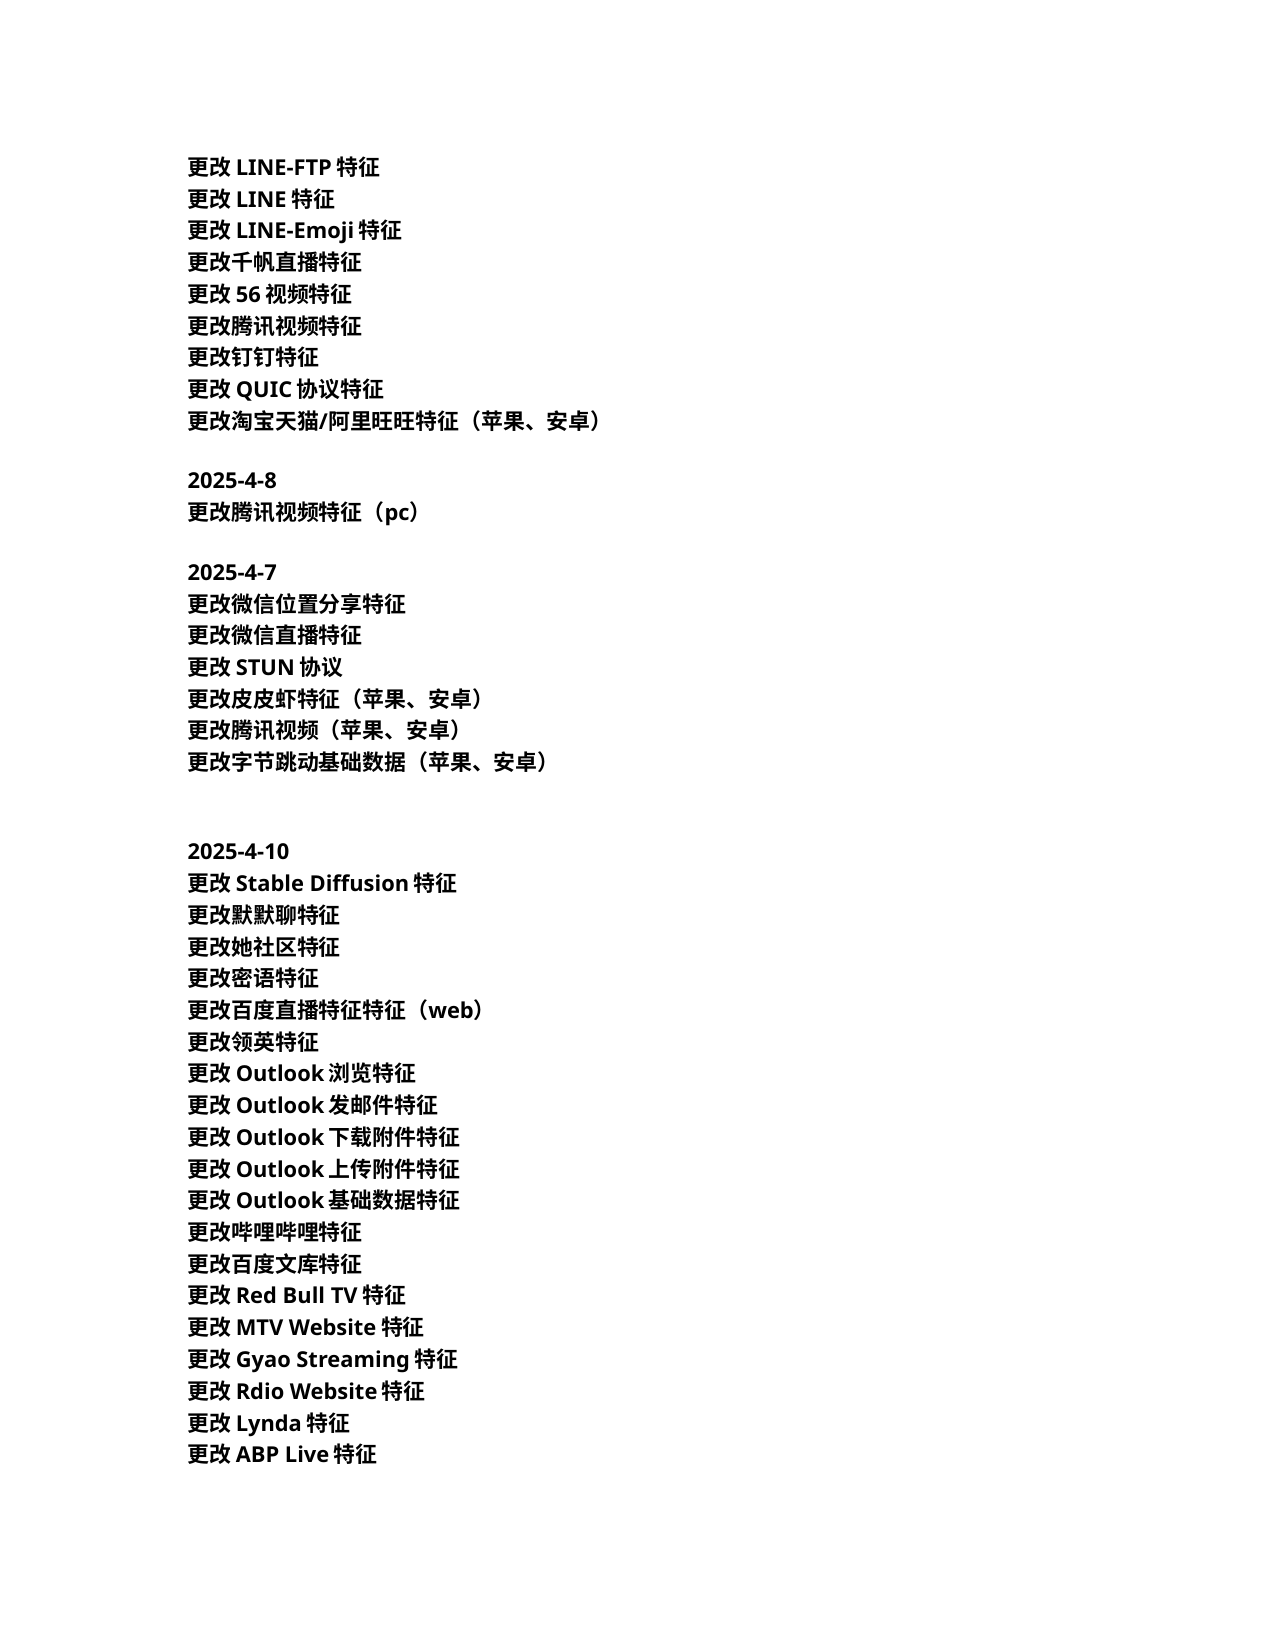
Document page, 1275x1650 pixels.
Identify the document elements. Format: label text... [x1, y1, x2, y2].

text 更改哔哩哔哩特征 [187, 1215, 1087, 1247]
text 更改Gyao Streaming特征 [187, 1342, 1087, 1374]
text 更改皮皮虾特征（苹果、安卓） [187, 682, 1087, 713]
text 更改Red Bull TV特征 [187, 1278, 1087, 1310]
text 更改LINE-Emoji特征 [187, 213, 1087, 245]
text 2025-4-10 [187, 836, 1087, 866]
text 更改百度直播特征特征（web） [187, 993, 1087, 1024]
text 更改百度文库特征 [187, 1247, 1087, 1278]
text 更改Outlook下载附件特征 [187, 1120, 1087, 1152]
text 更改腾讯视频特征（pc） [187, 495, 1087, 527]
text 更改钉钉特征 [187, 340, 1087, 372]
text 更改Lynda特征 [187, 1406, 1087, 1437]
text 更改Outlook上传附件特征 [187, 1152, 1087, 1183]
text 更改Outlook浏览特征 [187, 1056, 1087, 1088]
text 2025-4-8 [187, 465, 1087, 495]
text 更改LINE-FTP特征 [187, 150, 1087, 182]
text 更改LINE特征 [187, 182, 1087, 213]
text 更改56视频特征 [187, 277, 1087, 309]
text 更改千帆直播特征 [187, 245, 1087, 277]
text 更改MTV Website特征 [187, 1310, 1087, 1342]
text 更改Stable Diffusion特征 更改默默聊特征 [187, 866, 1087, 929]
text 更改腾讯视频（苹果、安卓） [187, 713, 1087, 745]
text 更改密语特征 [187, 961, 1087, 993]
text 更改她社区特征 [187, 929, 1087, 961]
text 更改QUIC协议特征 [187, 372, 1087, 404]
text 更改腾讯视频特征 [187, 309, 1087, 340]
text 更改Outlook基础数据特征 [187, 1183, 1087, 1215]
text 更改淘宝天猫/阿里旺旺特征（苹果、安卓） [187, 404, 1087, 436]
text 更改STUN协议 [187, 650, 1087, 682]
text 更改微信直播特征 [187, 618, 1087, 650]
text 更改微信位置分享特征 [187, 587, 1087, 618]
text 更改Outlook发邮件特征 [187, 1088, 1087, 1120]
text 更改领英特征 [187, 1024, 1087, 1056]
text 更改Rdio Website特征 [187, 1374, 1087, 1406]
text 2025-4-7 [187, 557, 1087, 587]
text 更改字节跳动基础数据（苹果、安卓） [187, 745, 1087, 777]
text 更改ABP Live特征 [187, 1437, 1087, 1469]
